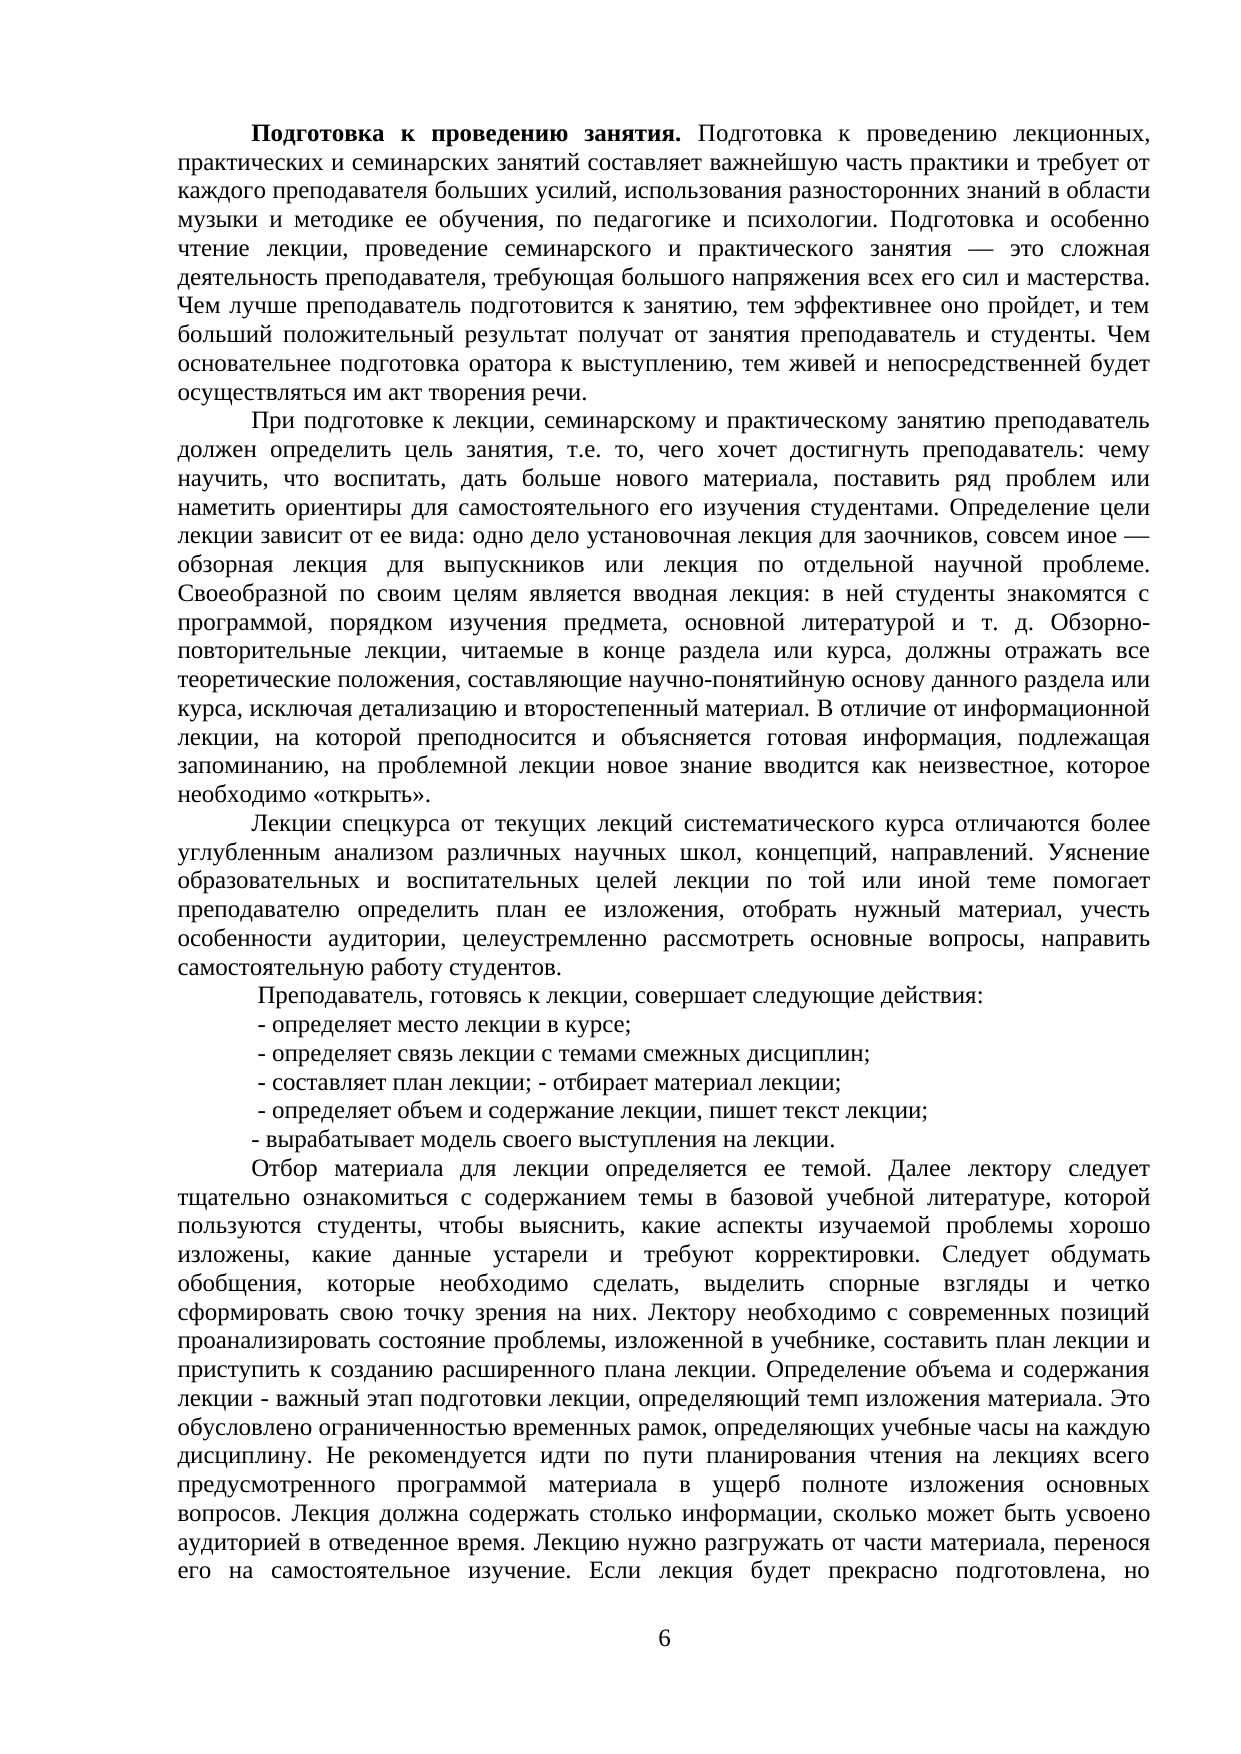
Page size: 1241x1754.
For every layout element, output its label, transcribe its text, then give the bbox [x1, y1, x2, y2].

text Подготовка к проведению занятия. Подготовка к проведению лекционных, практических и семинарских занятий составляет важнейшую часть практики и требует от каждого преподавателя больших усилий, использования разносторонних знаний в области музыки и методике ее обучения, по педагогике и психологии. Подготовка и особенно чтение лекции, проведение семинарского и практического занятия — это сложная деятельность преподавателя, требующая большого напряжения всех его сил и мастерства. Чем лучше преподаватель подготовится к занятию, тем эффективнее оно пройдет, и тем больший положительный результат получат от занятия преподаватель и студенты. Чем основательнее подготовка оратора к выступлению, тем живей и непосредственней будет осуществляться им акт творения речи. [177, 118, 1151, 406]
text При подготовке к лекции, семинарскому и практическому занятию преподаватель должен определить цель занятия, т.е. то, чего хочет достигнуть преподаватель: чему научить, что воспитать, дать больше нового материала, поставить ряд проблем или наметить ориентиры для самостоятельного его изучения студентами. Определение цели лекции зависит от ее вида: одно дело установочная лекция для заочников, совсем иное — обзорная лекция для выпускников или лекция по отдельной научной проблеме. Своеобразной по своим целям является вводная лекция: в ней студенты знакомятся с программой, порядком изучения предмета, основной литературой и т. д. Обзорно- повторительные лекции, читаемые в конце раздела или курса, должны отражать все теоретические положения, составляющие научно-понятийную основу данного раздела или курса, исключая детализацию и второстепенный материал. В отличие от информационной лекции, на которой преподносится и объясняется готовая информация, подлежащая запоминанию, на проблемной лекции новое знание вводится как неизвестное, которое необходимо «открыть». [177, 406, 1151, 808]
text - определяет место лекции в курсе; [177, 1009, 1151, 1038]
text - вырабатывает модель своего выступления на лекции. [177, 1124, 1151, 1153]
text Лекции спецкурса от текущих лекций систематического курса отличаются более углубленным анализом различных научных школ, концепций, направлений. Уяснение образовательных и воспитательных целей лекции по той или иной теме помогает преподавателю определить план ее изложения, отобрать нужный материал, учесть особенности аудитории, целеустремленно рассмотреть основные вопросы, направить самостоятельную работу студентов. [177, 808, 1151, 981]
text - составляет план лекции; - отбирает материал лекции; [177, 1067, 1151, 1096]
text Преподаватель, готовясь к лекции, совершает следующие действия: [177, 981, 1151, 1009]
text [177, 1153, 1151, 1584]
text - определяет объем и содержание лекции, пишет текст лекции; [177, 1096, 1151, 1124]
text - определяет связь лекции с темами смежных дисциплин; [177, 1038, 1151, 1067]
